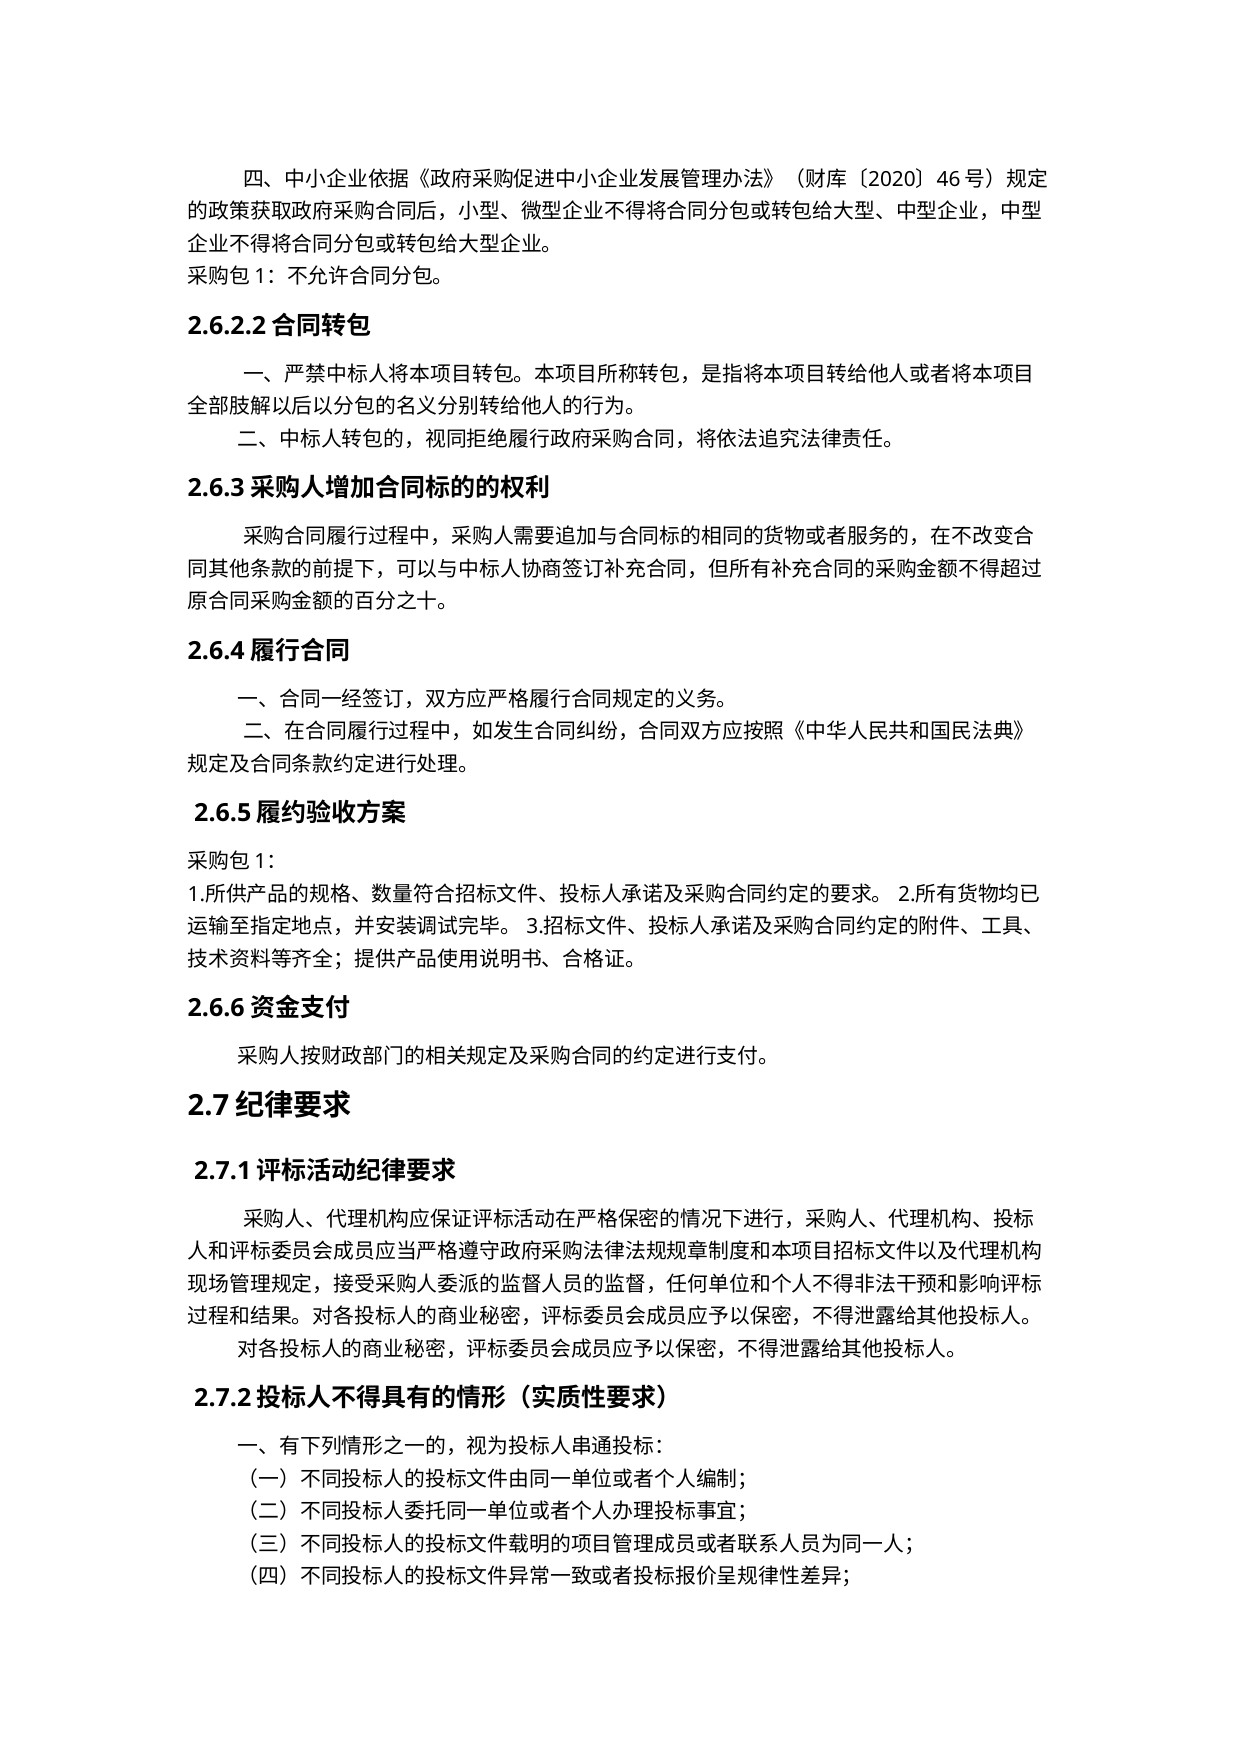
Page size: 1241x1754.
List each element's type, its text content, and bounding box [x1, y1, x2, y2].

text 采购人、代理机构应保证评标活动在严格保密的情况下进行，采购人、代理机构、投标人和评标委员会成员应当严格遵守政府采购法律法规规章制度和本项目招标文件以及代理机构现场管理规定，接受采购人委派的监督人员的监督，任何单位和个人不得非法干预和影响评标过程和结果。对各投标人的商业秘密，评标委员会成员应予以保密，不得泄露给其他投标人。 [187, 1202, 1053, 1332]
text 二、中标人转包的，视同拒绝履行政府采购合同，将依法追究法律责任。 [187, 422, 1053, 454]
text 1.所供产品的规格、数量符合招标文件、投标人承诺及采购合同约定的要求。 2.所有货物均已运输至指定地点，并安装调试完毕。 3.招标文件、投标人承诺及采购合同约定的附件、工具、技术资料等齐全；提供产品使用说明书、合格证。 [187, 877, 1053, 974]
text （二）不同投标人委托同一单位或者个人办理投标事宜； [187, 1494, 1053, 1527]
text （三）不同投标人的投标文件载明的项目管理成员或者联系人员为同一人； [187, 1527, 1053, 1559]
text 一、有下列情形之一的，视为投标人串通投标： [187, 1429, 1053, 1462]
text 2.6.6资金支付 [187, 974, 1053, 1039]
text 2.6.4履行合同 [187, 617, 1053, 682]
text 2.7.1评标活动纪律要求 [187, 1137, 1053, 1202]
text 一、严禁中标人将本项目转包。本项目所称转包，是指将本项目转给他人或者将本项目全部肢解以后以分包的名义分别转给他人的行为。 [187, 357, 1053, 422]
text 采购人按财政部门的相关规定及采购合同的约定进行支付。 [187, 1039, 1053, 1072]
text 2.6.5履约验收方案 [187, 779, 1053, 844]
text 2.7纪律要求 [187, 1072, 1053, 1137]
text 2.7.2投标人不得具有的情形（实质性要求） [187, 1364, 1053, 1429]
text （一）不同投标人的投标文件由同一单位或者个人编制； [187, 1462, 1053, 1494]
text 采购包1： [187, 844, 1053, 877]
text 对各投标人的商业秘密，评标委员会成员应予以保密，不得泄露给其他投标人。 [187, 1332, 1053, 1364]
text 2.6.3采购人增加合同标的的权利 [187, 454, 1053, 519]
text 二、在合同履行过程中，如发生合同纠纷，合同双方应按照《中华人民共和国民法典》规定及合同条款约定进行处理。 [187, 714, 1053, 779]
text 采购合同履行过程中，采购人需要追加与合同标的相同的货物或者服务的，在不改变合同其他条款的前提下，可以与中标人协商签订补充合同，但所有补充合同的采购金额不得超过原合同采购金额的百分之十。 [187, 519, 1053, 617]
text 四、中小企业依据《政府采购促进中小企业发展管理办法》（财库〔2020〕46号）规定的政策获取政府采购合同后，小型、微型企业不得将合同分包或转包给大型、中型企业，中型企业不得将合同分包或转包给大型企业。 [187, 162, 1053, 259]
text 2.6.2.2合同转包 [187, 292, 1053, 357]
text 一、合同一经签订，双方应严格履行合同规定的义务。 [187, 682, 1053, 714]
text 采购包1：不允许合同分包。 [187, 259, 1053, 292]
text （四）不同投标人的投标文件异常一致或者投标报价呈规律性差异； [187, 1559, 1053, 1592]
